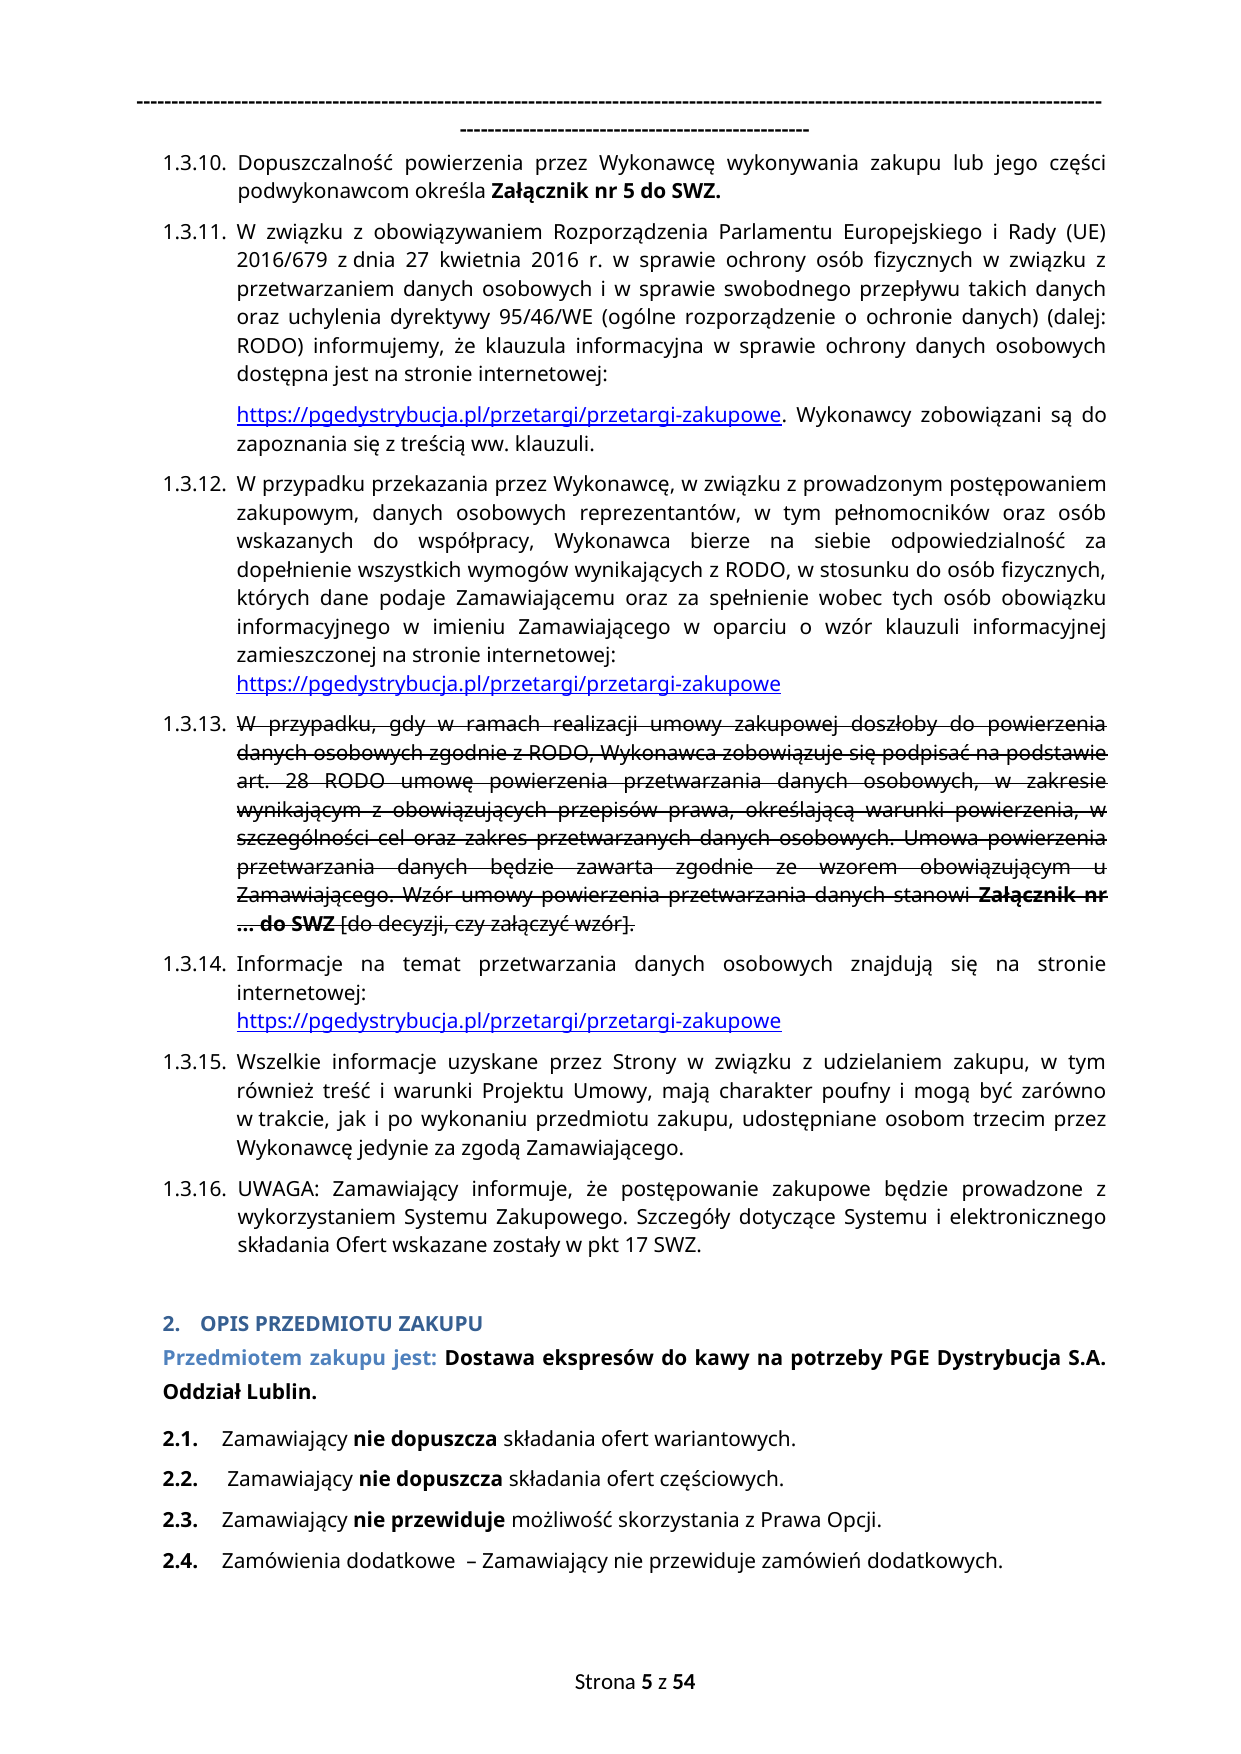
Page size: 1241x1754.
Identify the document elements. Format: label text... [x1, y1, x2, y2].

list Zamawiający nie dopuszcza składania ofert wariantowych. [162, 1424, 1107, 1452]
list https://pgedystrybucja.pl/przetargi/przetargi-zakupowe. Wykonawcy zobowiązani są do zapoznania się z treścią ww. klauzuli. [236, 400, 1107, 457]
list Zamówienia dodatkowe – Zamawiający nie przewiduje zamówień dodatkowych. [162, 1546, 1107, 1575]
list Zamawiający nie dopuszcza składania ofert częściowych. [162, 1464, 1107, 1493]
list Dopuszczalność powierzenia przez Wykonawcę wykonywania zakupu lub jego części podwykonawcom określa Załącznik nr 5 do SWZ. [162, 148, 1107, 204]
list https://pgedystrybucja.pl/przetargi/przetargi-zakupowe [236, 1006, 1107, 1035]
subtitle Przedmiotem zakupu jest: Dostawa ekspresów do kawy na potrzeby PGE Dystrybucja S.A. Oddział Lublin. [162, 1343, 1107, 1406]
list W przypadku, gdy w ramach realizacji umowy zakupowej doszłoby do powierzenia danych osobowych zgodnie z RODO, Wykonawca zobowiązuje się podpisać na podstawie art. 28 RODO umowę powierzenia przetwarzania danych osobowych, w zakresie wynikającym z obowiązujących przepisów prawa, określającą warunki powierzenia, w szczególności cel oraz zakres przetwarzanych danych osobowych. Umowa powierzenia przetwarzania danych będzie zawarta zgodnie ze wzorem obowiązującym u Zamawiającego. Wzór umowy powierzenia przetwarzania danych stanowi Załącznik nr … do SWZ [do decyzji, czy załączyć wzór]. [162, 709, 1107, 937]
list Wszelkie informacje uzyskane przez Strony w związku z udzielaniem zakupu, w tym również treść i warunki Projektu Umowy, mają charakter poufny i mogą być zarówno w trakcie, jak i po wykonaniu przedmiotu zakupu, udostępniane osobom trzecim przez Wykonawcę jedynie za zgodą Zamawiającego. [162, 1047, 1107, 1161]
list Informacje na temat przetwarzania danych osobowych znajdują się na stronie internetowej: [162, 949, 1107, 1006]
list Zamawiający nie przewiduje możliwość skorzystania z Prawa Opcji. [162, 1506, 1107, 1534]
list UWAGA: Zamawiający informuje, że postępowanie zakupowe będzie prowadzone z wykorzystaniem Systemu Zakupowego. Szczegóły dotyczące Systemu i elektronicznego składania Ofert wskazane zostały w pkt 17 SWZ. [162, 1174, 1107, 1259]
list W przypadku przekazania przez Wykonawcę, w związku z prowadzonym postępowaniem zakupowym, danych osobowych reprezentantów, w tym pełnomocników oraz osób wskazanych do współpracy, Wykonawca bierze na siebie odpowiedzialność za dopełnienie wszystkich wymogów wynikających z RODO, w stosunku do osób fizycznych, których dane podaje Zamawiającemu oraz za spełnienie wobec tych osób obowiązku informacyjnego w imieniu Zamawiającego w oparciu o wzór klauzuli informacyjnej zamieszczonej na stronie internetowej: [162, 469, 1107, 669]
subtitle OPIS PRZEDMIOTU ZAKUPU [162, 1309, 1107, 1337]
list https://pgedystrybucja.pl/przetargi/przetargi-zakupowe [200, 669, 1107, 697]
list W związku z obowiązywaniem Rozporządzenia Parlamentu Europejskiego i Rady (UE) 2016/679 z dnia 27 kwietnia 2016 r. w sprawie ochrony osób fizycznych w związku z przetwarzaniem danych osobowych i w sprawie swobodnego przepływu takich danych oraz uchylenia dyrektywy 95/46/WE (ogólne rozporządzenie o ochronie danych) (dalej: RODO) informujemy, że klauzula informacyjna w sprawie ochrony danych osobowych dostępna jest na stronie internetowej: [162, 217, 1107, 388]
